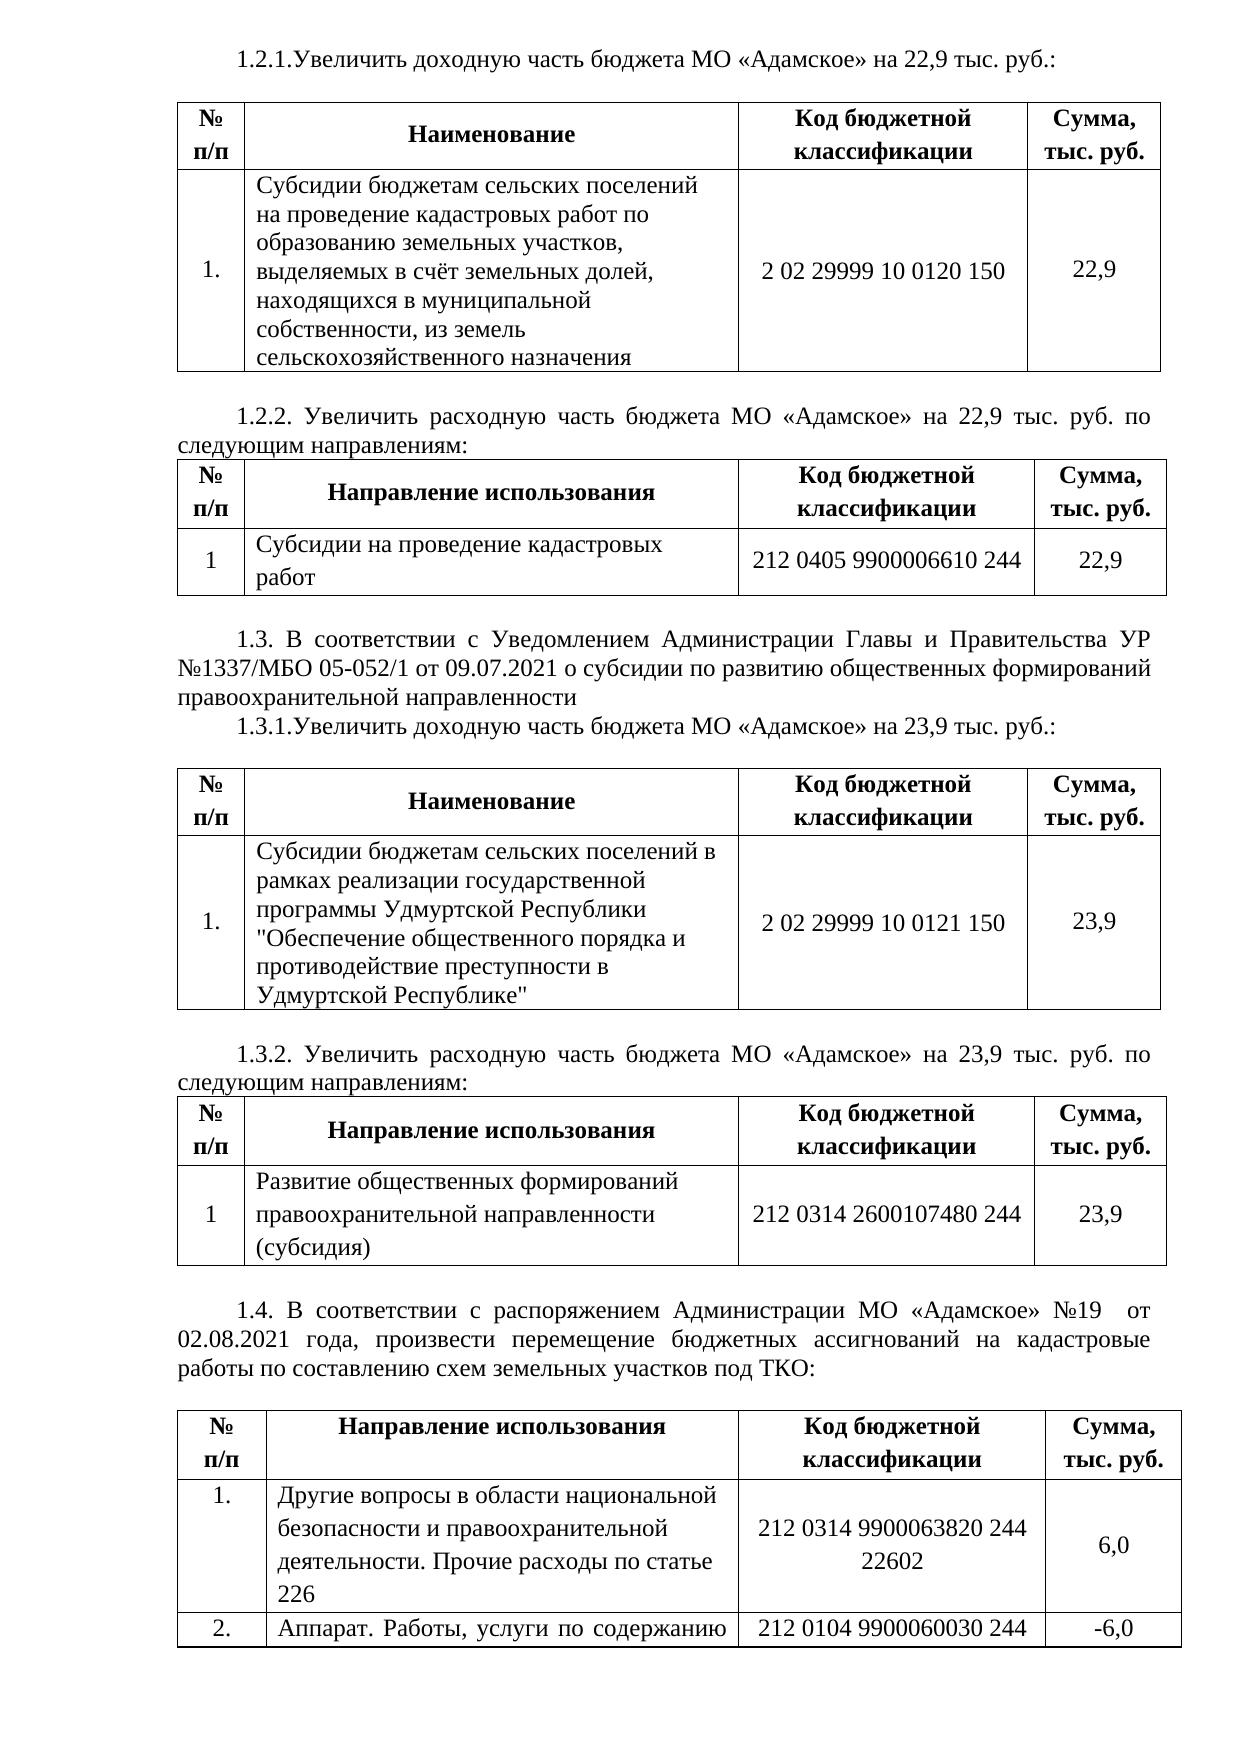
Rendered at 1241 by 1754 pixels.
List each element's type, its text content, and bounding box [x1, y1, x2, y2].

text 1.3. В соответствии с Уведомлением Администрации Главы и Правительства УР №1337/МБО 05-052/1 от 09.07.2021 о субсидии по развитию общественных формирований правоохранительной направленности [177, 624, 1152, 711]
table_cell 1. [178, 836, 244, 1009]
table_header № п/п [178, 460, 244, 528]
table_header Направление использования [267, 1411, 738, 1479]
table_cell 1 [178, 1166, 244, 1265]
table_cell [739, 1613, 1045, 1646]
table_cell Субсидии бюджетам сельских поселений на проведение кадастровых работ по образованию земельных участков, выделяемых в счёт земельных долей, находящихся в муниципальной собственности, из земель сельскохозяйственного назначения [245, 170, 738, 371]
table_cell 23,9 [1035, 1166, 1166, 1265]
table_header Код бюджетной классификации [739, 460, 1034, 528]
text 1.3.1.Увеличить доходную часть бюджета МО «Адамское» на 23,9 тыс. руб.: [177, 711, 1152, 739]
table_cell Другие вопросы в области национальной безопасности и правоохранительной деятельности. Прочие расходы по статье 226 [267, 1480, 738, 1612]
table_cell 212 0314 2600107480 244 [739, 1166, 1034, 1265]
table_header Наименование [245, 103, 738, 169]
table_header № п/п [178, 1097, 244, 1165]
table_cell 23,9 [1028, 836, 1160, 1009]
text 1.3.2. Увеличить расходную часть бюджета МО «Адамское» на 23,9 тыс. руб. по следующим направлениям: [177, 1039, 1152, 1096]
table_cell 2. [178, 1613, 266, 1646]
table_cell 2 02 29999 10 0121 150 [739, 836, 1027, 1009]
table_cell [267, 1613, 738, 1646]
table_header Направление использования [245, 460, 738, 528]
table_cell 212 0314 9900063820 244 22602 [739, 1480, 1045, 1612]
table_header Код бюджетной классификации [739, 769, 1027, 835]
table_cell 22,9 [1035, 529, 1166, 595]
table_cell 212 0405 9900006610 244 [739, 529, 1034, 595]
table_cell 1. [178, 1480, 266, 1612]
table_header Сумма, тыс. руб. [1028, 103, 1160, 169]
table_header Сумма, тыс. руб. [1035, 1097, 1166, 1165]
table_header № п/п [178, 103, 244, 169]
table_cell -6,0 [1046, 1613, 1181, 1646]
table_cell Субсидии на проведение кадастровых работ [245, 529, 738, 595]
table_header Код бюджетной классификации [739, 103, 1027, 169]
table_header Сумма, тыс. руб. [1028, 769, 1160, 835]
table_header Направление использования [245, 1097, 738, 1165]
table_cell Субсидии бюджетам сельских поселений в рамках реализации государственной программы Удмуртской Республики "Обеспечение общественного порядка и противодействие преступности в Удмуртской Республике" [245, 836, 738, 1009]
table_cell 1. [178, 170, 244, 371]
text 1.4. В соответствии с распоряжением Администрации МО «Адамское» №19 от 02.08.2021 года, произвести перемещение бюджетных ассигнований на кадастровые работы по составлению схем земельных участков под ТКО: [177, 1295, 1152, 1381]
table_cell 2 02 29999 10 0120 150 [739, 170, 1027, 371]
table_header Наименование [245, 769, 738, 835]
text 1.2.2. Увеличить расходную часть бюджета МО «Адамское» на 22,9 тыс. руб. по следующим направлениям: [177, 401, 1152, 458]
table_cell 22,9 [1028, 170, 1160, 371]
table_header Код бюджетной классификации [739, 1411, 1045, 1479]
table_header № п/п [178, 1411, 266, 1479]
table_cell Развитие общественных формирований правоохранительной направленности (субсидия) [245, 1166, 738, 1265]
table_header Сумма, тыс. руб. [1046, 1411, 1181, 1479]
table_cell 6,0 [1046, 1480, 1181, 1612]
table_header Код бюджетной классификации [739, 1097, 1034, 1165]
table_cell 1 [178, 529, 244, 595]
table_header № п/п [178, 769, 244, 835]
table_header Сумма, тыс. руб. [1035, 460, 1166, 528]
text 1.2.1.Увеличить доходную часть бюджета МО «Адамское» на 22,9 тыс. руб.: [177, 44, 1152, 73]
